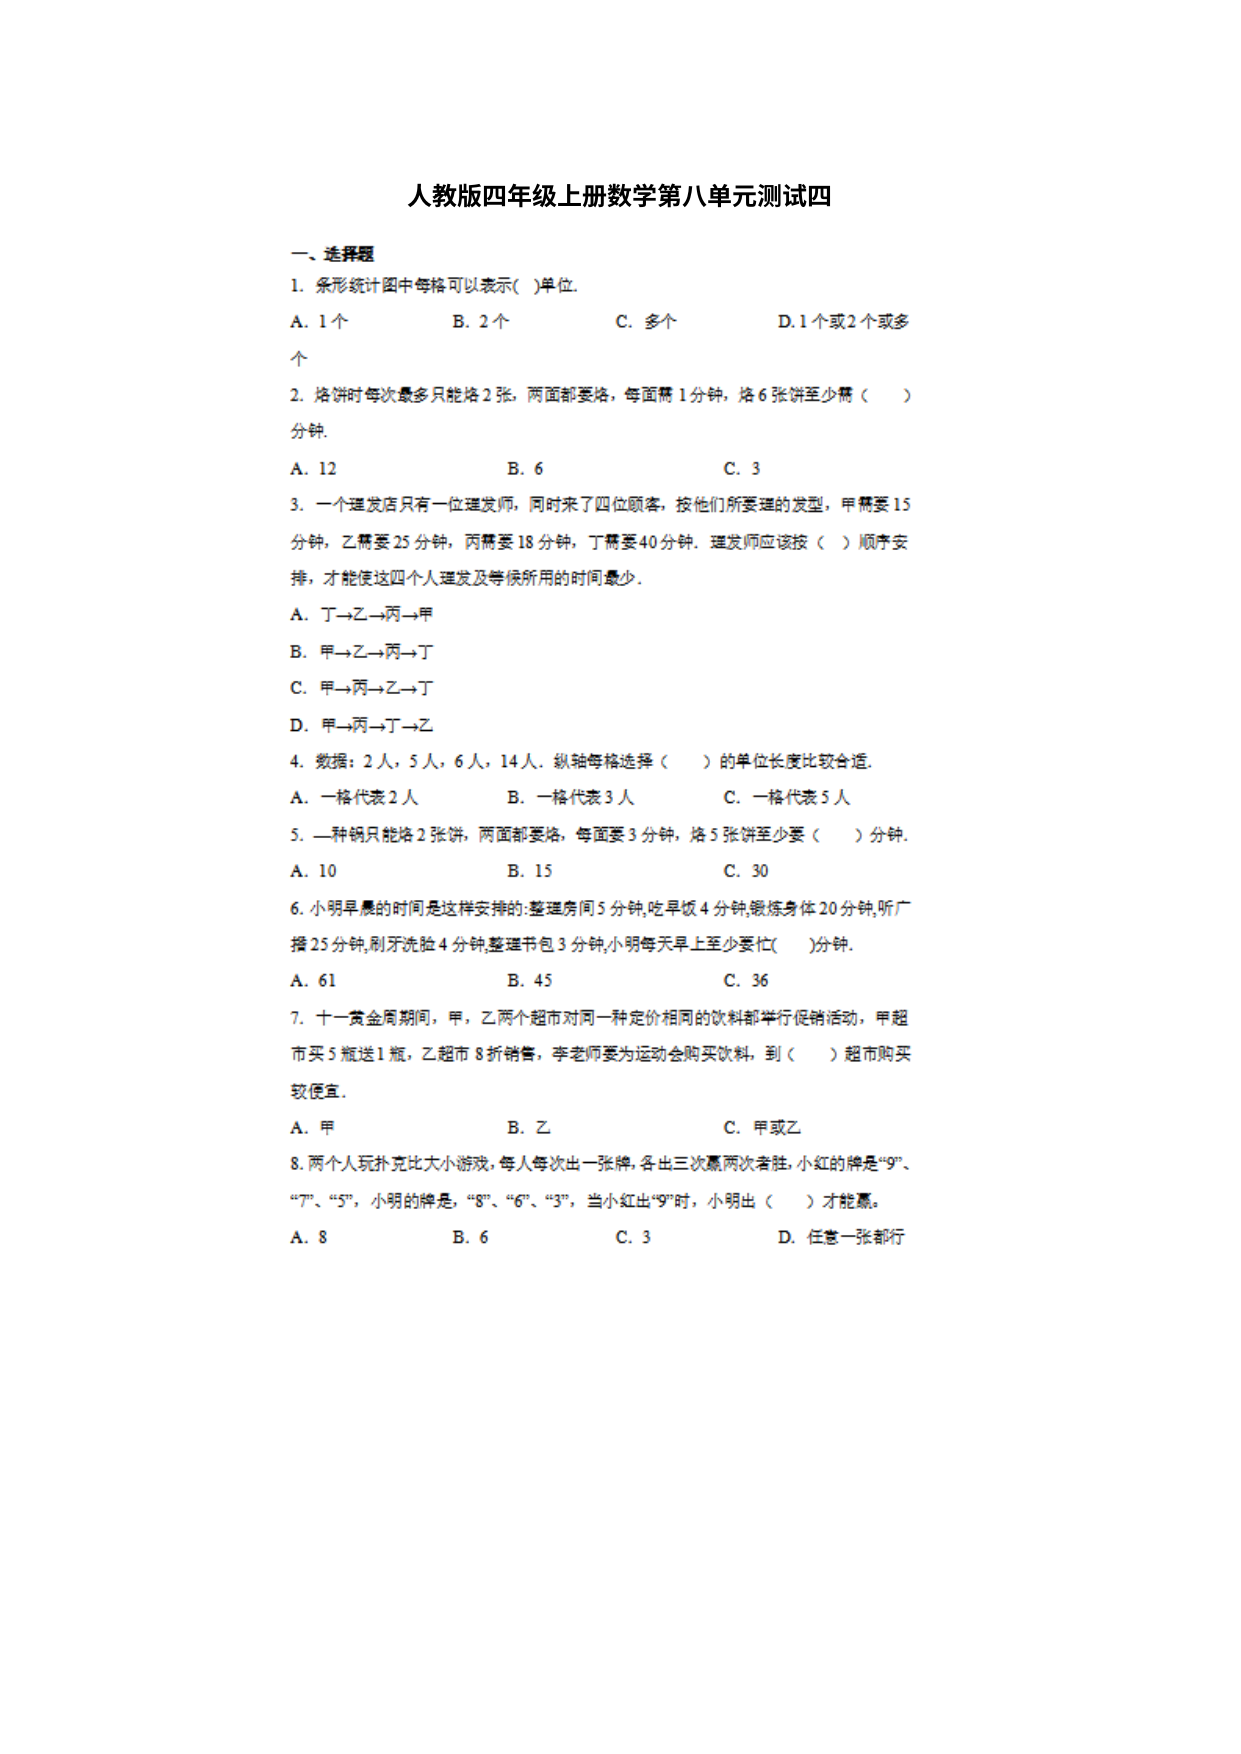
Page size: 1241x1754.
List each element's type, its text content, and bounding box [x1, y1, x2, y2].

picture [253, 227, 987, 1270]
